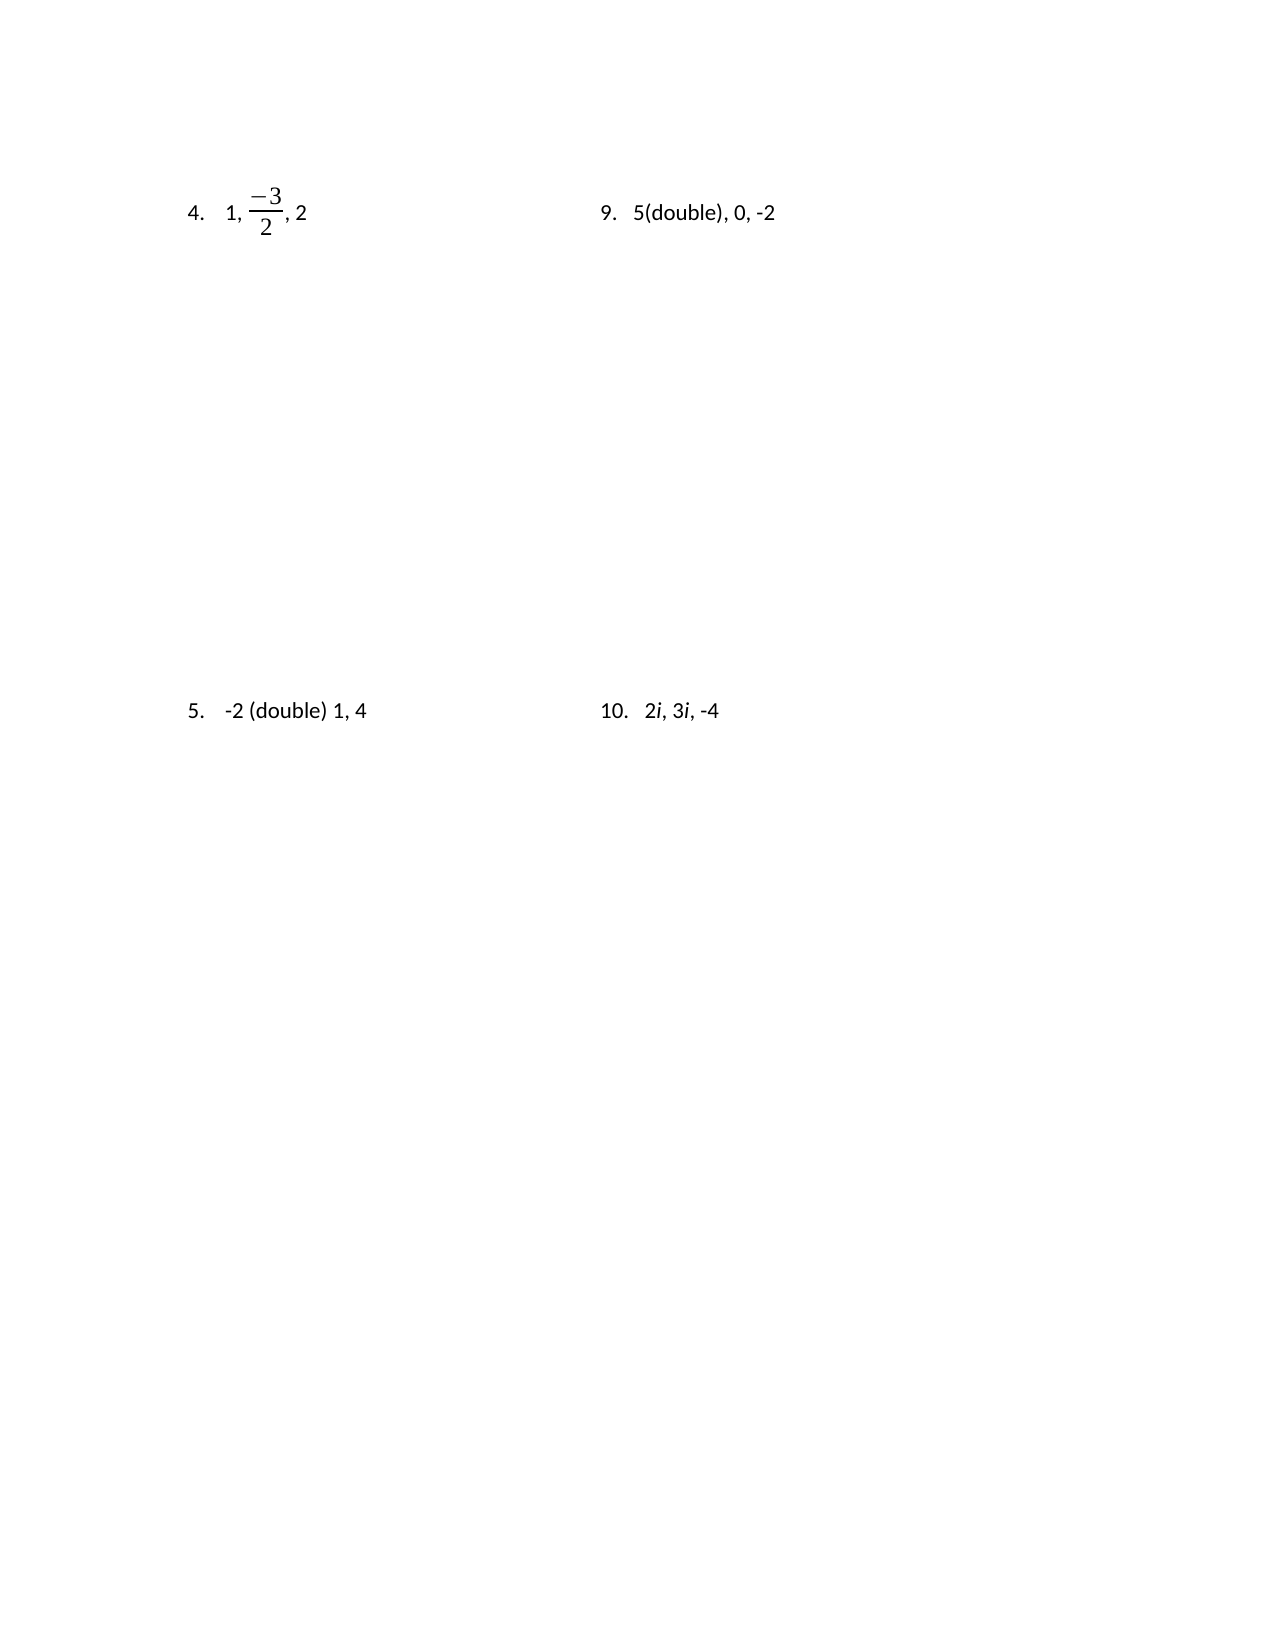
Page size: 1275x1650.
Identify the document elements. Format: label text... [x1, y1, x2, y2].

list 1, , 2 9. 5(double), 0, -2 [187, 182, 1125, 241]
list -2 (double) 1, 4 10. 2i, 3i, -4 [187, 696, 1125, 724]
